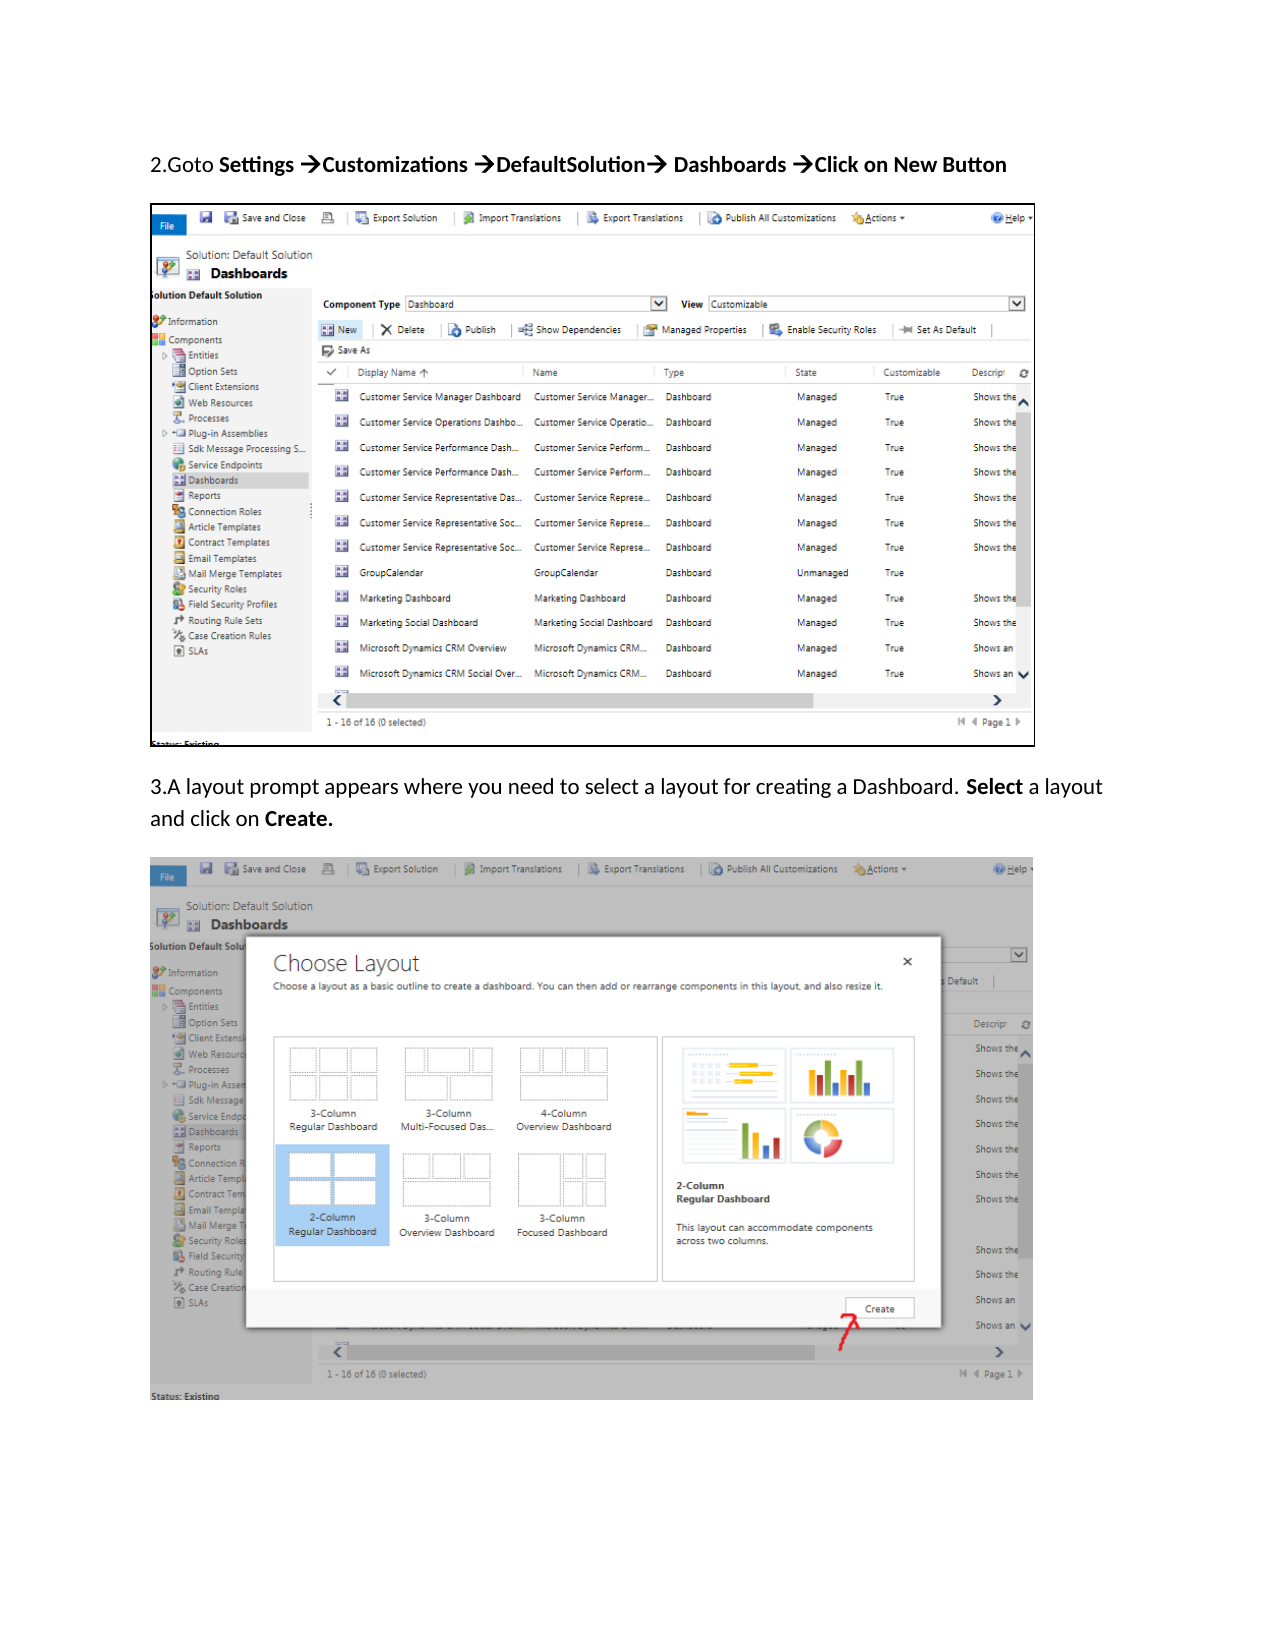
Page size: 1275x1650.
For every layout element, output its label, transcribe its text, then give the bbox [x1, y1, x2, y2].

text 2.Goto Settings Customizations DefaultSolution Dashboards Click on New Button [150, 150, 1125, 178]
text 3.A layout prompt appears where you need to select a layout for creating a Dashboard. Select a layout and click on Create. [150, 772, 1125, 832]
picture [152, 205, 1034, 745]
picture [150, 857, 1033, 1400]
